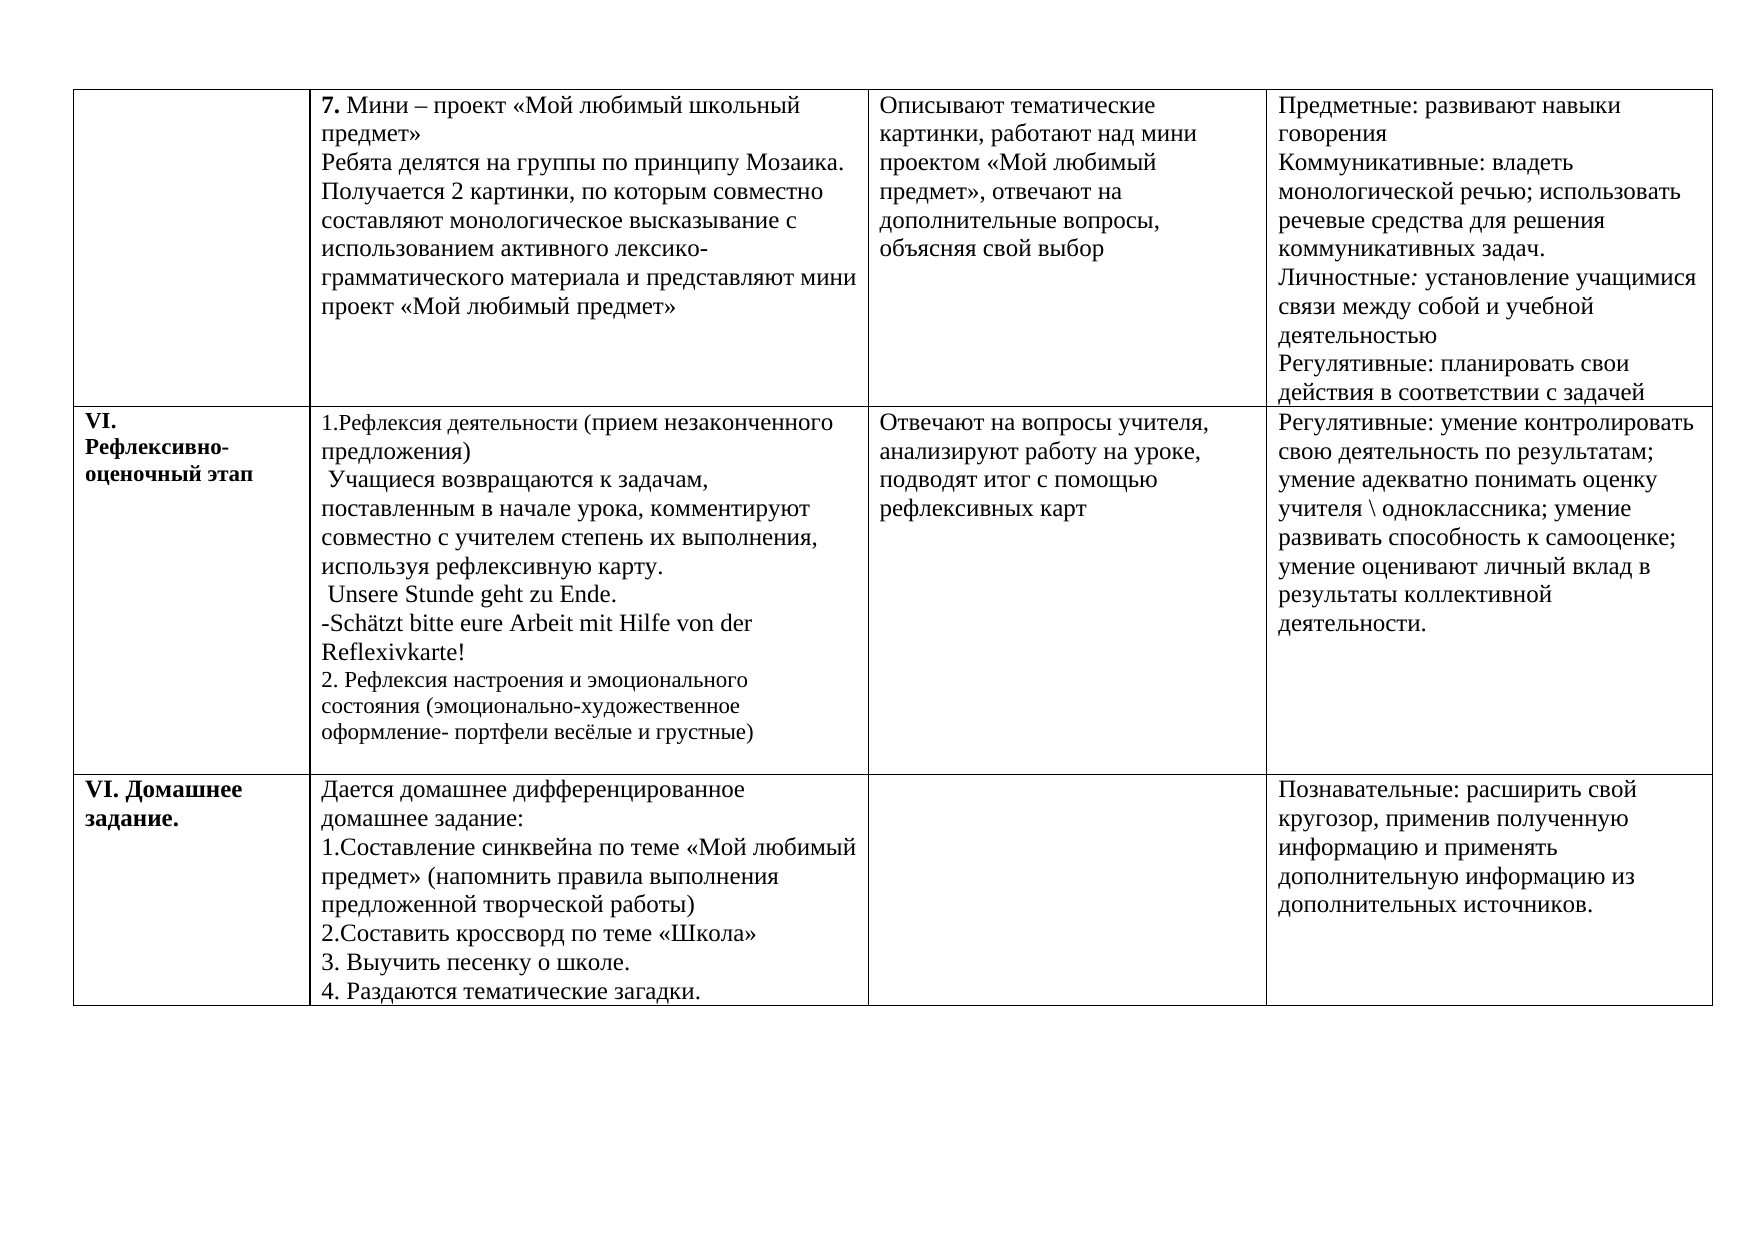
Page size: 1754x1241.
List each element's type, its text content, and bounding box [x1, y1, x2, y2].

table_cell Регулятивные: умение контролировать свою деятельность по результатам; умение адекватно понимать оценку учителя \ одноклассника; умение развивать способность к самооценке; умение оценивают личный вклад в результаты коллективной деятельности. [1267, 407, 1712, 773]
table_cell VI. Рефлексивно-оценочный этап [74, 407, 309, 773]
table_cell [74, 90, 309, 406]
table_cell [869, 775, 1266, 1004]
table_cell Отвечают на вопросы учителя, анализируют работу на уроке, подводят итог с помощью рефлексивных карт [869, 407, 1266, 773]
table_cell Описывают тематические картинки, работают над мини проектом «Мой любимый предмет», отвечают на дополнительные вопросы, объясняя свой выбор [869, 90, 1266, 406]
table_cell VI. Домашнее задание. [74, 775, 309, 1004]
table_cell 7. Мини – проект «Мой любимый школьный предмет» Ребята делятся на группы по принципу Мозаика. Получается 2 картинки, по которым совместно составляют монологическое высказывание с использованием активного лексико- грамматического материала и представляют мини проект «Мой любимый предмет» [311, 90, 868, 406]
table_cell Дается домашнее дифференцированное домашнее задание: 1.Составление синквейна по теме «Мой любимый предмет» (напомнить правила выполнения предложенной творческой работы) 2.Составить кроссворд по теме «Школа» 3. Выучить песенку о школе. 4. Раздаются тематические загадки. [311, 775, 868, 1004]
table_cell Предметные: развивают навыки говорения Коммуникативные: владеть монологической речью; использовать речевые средства для решения коммуникативных задач. Личностные: установление учащимися связи между собой и учебной деятельностью Регулятивные: планировать свои действия в соответствии с задачей [1267, 90, 1712, 406]
table_cell 1.Рефлексия деятельности (прием незаконченного предложения) Учащиеся возвращаются к задачам, поставленным в начале урока, комментируют совместно с учителем степень их выполнения, используя рефлексивную карту. Unsere Stunde geht zu Ende. -Schätzt bitte eure Arbeit mit Hilfe von der Reflexivkarte! 2. Рефлексия настроения и эмоционального состояния (эмоционально-художественное оформление- портфели весёлые и грустные) [311, 407, 868, 773]
table_cell Познавательные: расширить свой кругозор, применив полученную информацию и применять дополнительную информацию из дополнительных источников. [1267, 775, 1712, 1004]
